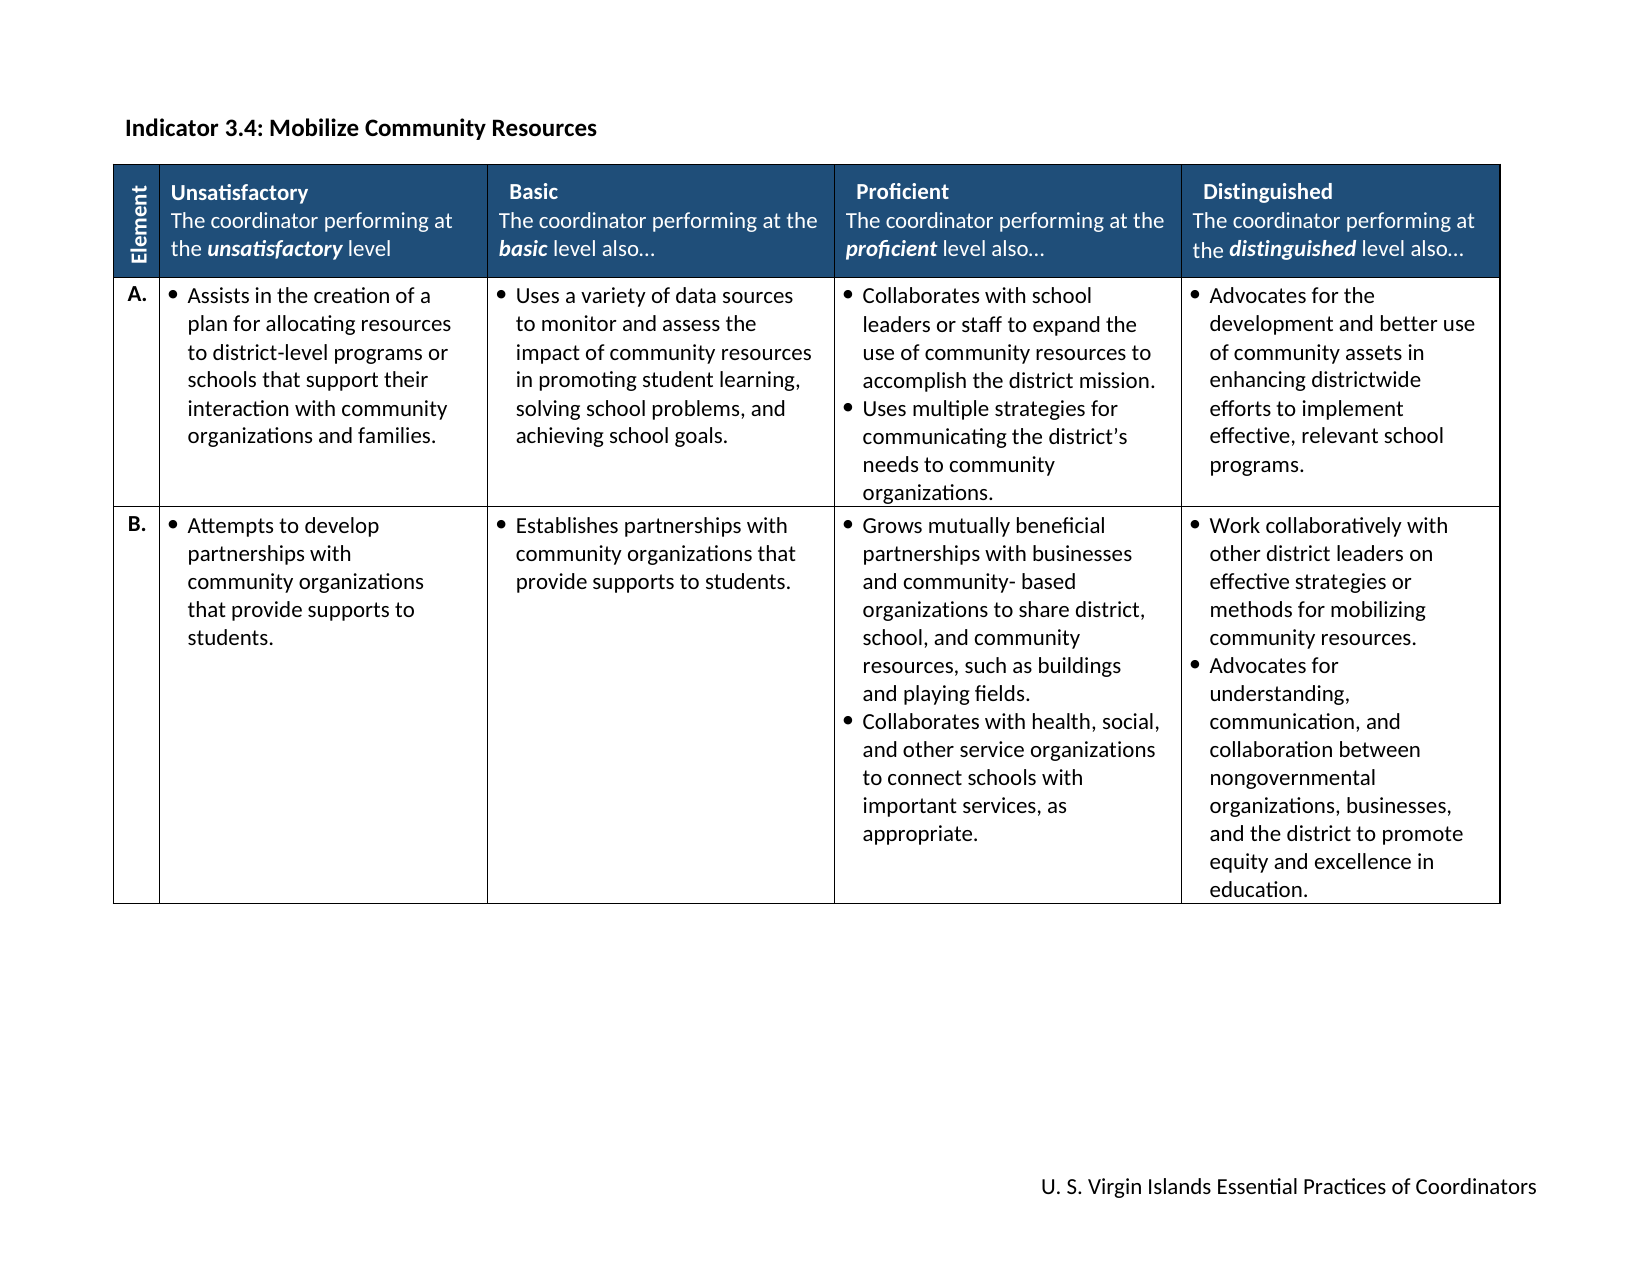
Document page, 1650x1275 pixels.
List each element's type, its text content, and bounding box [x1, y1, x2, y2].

table_header Basic The coordinator performing at the basic level also… [488, 165, 834, 277]
table_cell Work collaboratively with other district leaders on effective strategies or methods for mobilizing community resources. Advocates for understanding, communication, and collaboration between nongovernmental organizations, businesses, and the district to promote equity and excellence in education. [1182, 507, 1499, 903]
table_cell A. [114, 278, 159, 506]
text Indicator 3.4: Mobilize Community Resources [125, 112, 1539, 143]
table_header Distinguished The coordinator performing at the distinguished level also… [1182, 165, 1499, 277]
table_cell Collaborates with school leaders or staff to expand the use of community resources to accomplish the district mission. Uses multiple strategies for communicating the district’s needs to community organizations. [835, 278, 1181, 506]
table_cell B. [114, 507, 159, 903]
table_cell Attempts to develop partnerships with community organizations that provide supports to students. [160, 507, 487, 903]
table_cell Advocates for the development and better use of community assets in enhancing districtwide efforts to implement effective, relevant school programs. [1182, 278, 1499, 506]
table_cell Establishes partnerships with community organizations that provide supports to students. [488, 507, 834, 903]
table_header Element [114, 165, 159, 277]
table_cell Uses a variety of data sources to monitor and assess the impact of community resources in promoting student learning, solving school problems, and achieving school goals. [488, 278, 834, 506]
table_header Unsatisfactory The coordinator performing at the unsatisfactory level [160, 165, 487, 277]
table_header Proficient The coordinator performing at the proficient level also… [835, 165, 1181, 277]
table_cell Grows mutually beneficial partnerships with businesses and community- based organizations to share district, school, and community resources, such as buildings and playing fields. Collaborates with health, social, and other service organizations to connect schools with important services, as appropriate. [835, 507, 1181, 903]
table_cell Assists in the creation of a plan for allocating resources to district-level programs or schools that support their interaction with community organizations and families. [160, 278, 487, 506]
